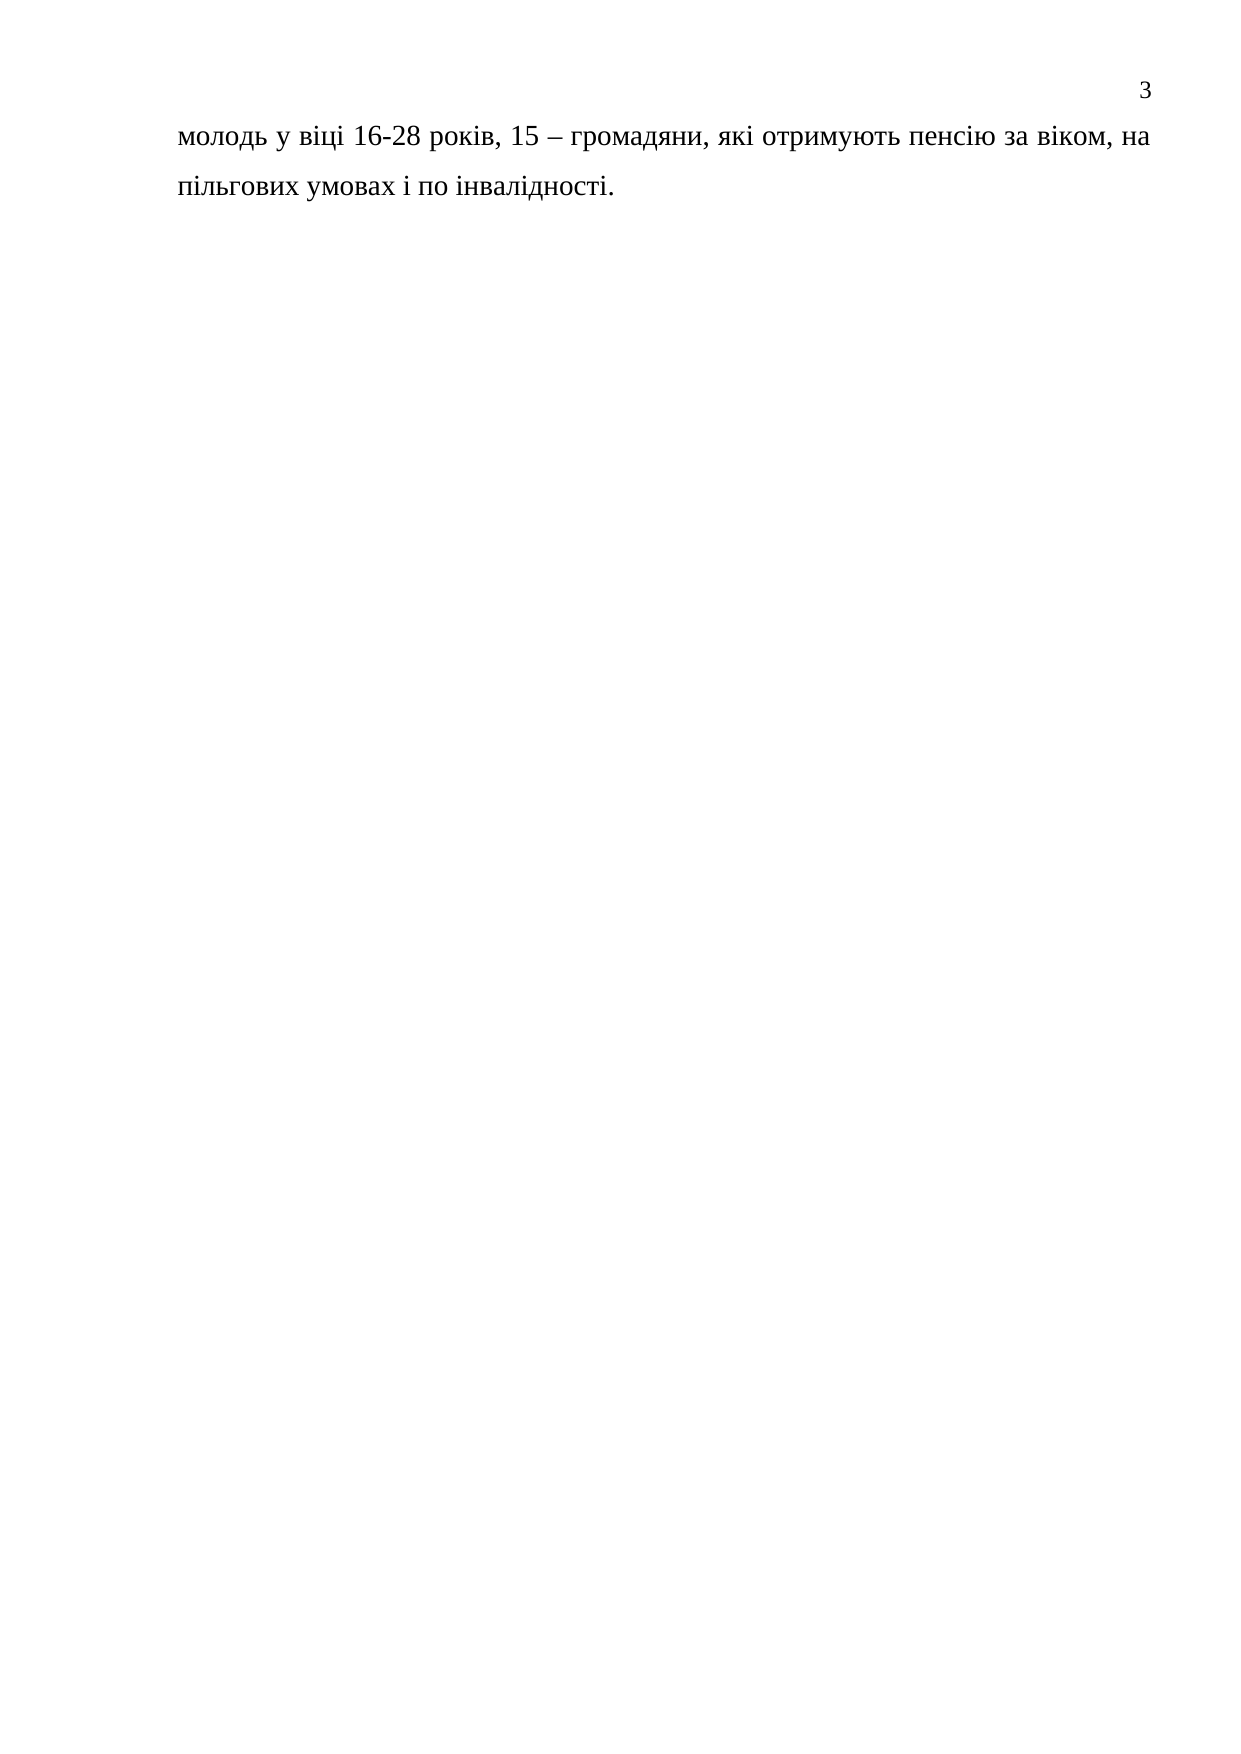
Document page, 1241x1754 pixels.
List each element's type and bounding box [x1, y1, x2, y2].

text [177, 118, 1152, 202]
